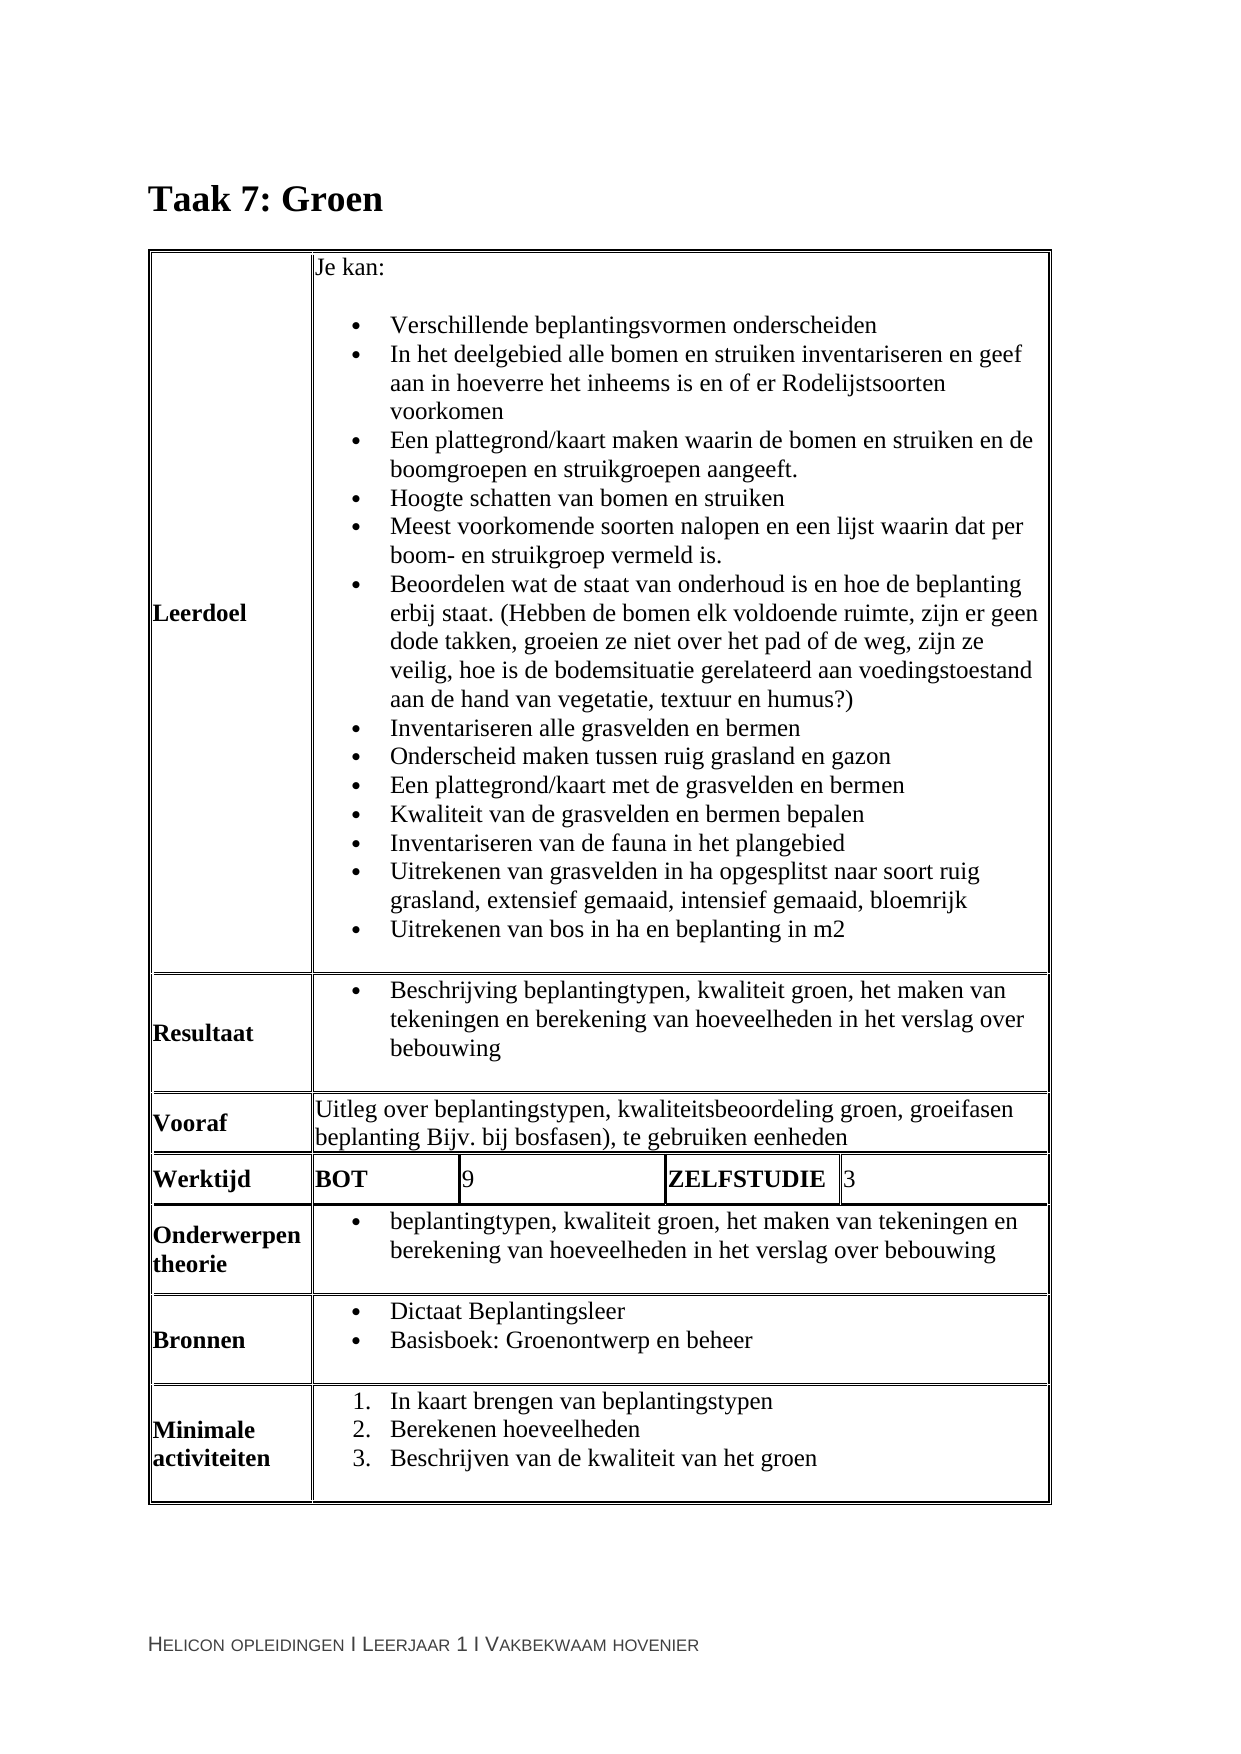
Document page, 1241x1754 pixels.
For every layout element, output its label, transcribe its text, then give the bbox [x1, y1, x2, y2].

text Taak 7: Groen [148, 177, 1093, 220]
table_cell BOT [314, 1155, 458, 1203]
table_cell Beschrijving beplantingtypen, kwaliteit groen, het maken van tekeningen en berekening van hoeveelheden in het verslag over bebouwing [313, 972, 1050, 1091]
table_cell beplantingtypen, kwaliteit groen, het maken van tekeningen en berekening van hoeveelheden in het verslag over bebouwing [314, 1203, 1050, 1293]
table_cell Vooraf [150, 1091, 312, 1151]
table_cell Minimale activiteiten [150, 1383, 312, 1501]
table_header Leerdoel [152, 253, 312, 972]
table_cell Uitleg over beplantingstypen, kwaliteitsbeoordeling groen, groeifasen beplanting Bijv. bij bosfasen), te gebruiken eenheden [313, 1091, 1050, 1151]
table_cell 3 [842, 1151, 1049, 1203]
table_cell Werktijd [152, 1151, 311, 1203]
table_cell Dictaat Beplantingsleer Basisboek: Groenontwerp en beheer [313, 1293, 1050, 1383]
table_cell Onderwerpen theorie [150, 1203, 311, 1293]
table_cell Bronnen [150, 1293, 312, 1383]
table_cell Resultaat [150, 972, 312, 1091]
table_cell ZELFSTUDIE [667, 1155, 839, 1203]
table_header Je kan: Verschillende beplantingsvormen onderscheiden In het deelgebied alle bomen en struiken inventariseren en geef aan in hoeverre het inheems is en of er Rodelijstsoorten voorkomen Een plattegrond/kaart maken waarin de bomen en struiken en de boomgroepen en struikgroepen aangeeft. Hoogte schatten van bomen en struiken Meest voorkomende soorten nalopen en een lijst waarin dat per boom- en struikgroep vermeld is. Beoordelen wat de staat van onderhoud is en hoe de beplanting erbij staat. (Hebben de bomen elk voldoende ruimte, zijn er geen dode takken, groeien ze niet over het pad of de weg, zijn ze veilig, hoe is de bodemsituatie gerelateerd aan voedingstoestand aan de hand van vegetatie, textuur en humus?) Inventariseren alle grasvelden en bermen Onderscheid maken tussen ruig grasland en gazon Een plattegrond/kaart met de grasvelden en bermen Kwaliteit van de grasvelden en bermen bepalen Inventariseren van de fauna in het plangebied Uitrekenen van grasvelden in ha opgesplitst naar soort ruig grasland, extensief gemaaid, intensief gemaaid, bloemrijk Uitrekenen van bos in ha en beplanting in m2 [313, 253, 1048, 972]
table_cell 9 [461, 1155, 664, 1203]
table_cell In kaart brengen van beplantingstypen Berekenen hoeveelheden Beschrijven van de kwaliteit van het groen [313, 1383, 1050, 1501]
